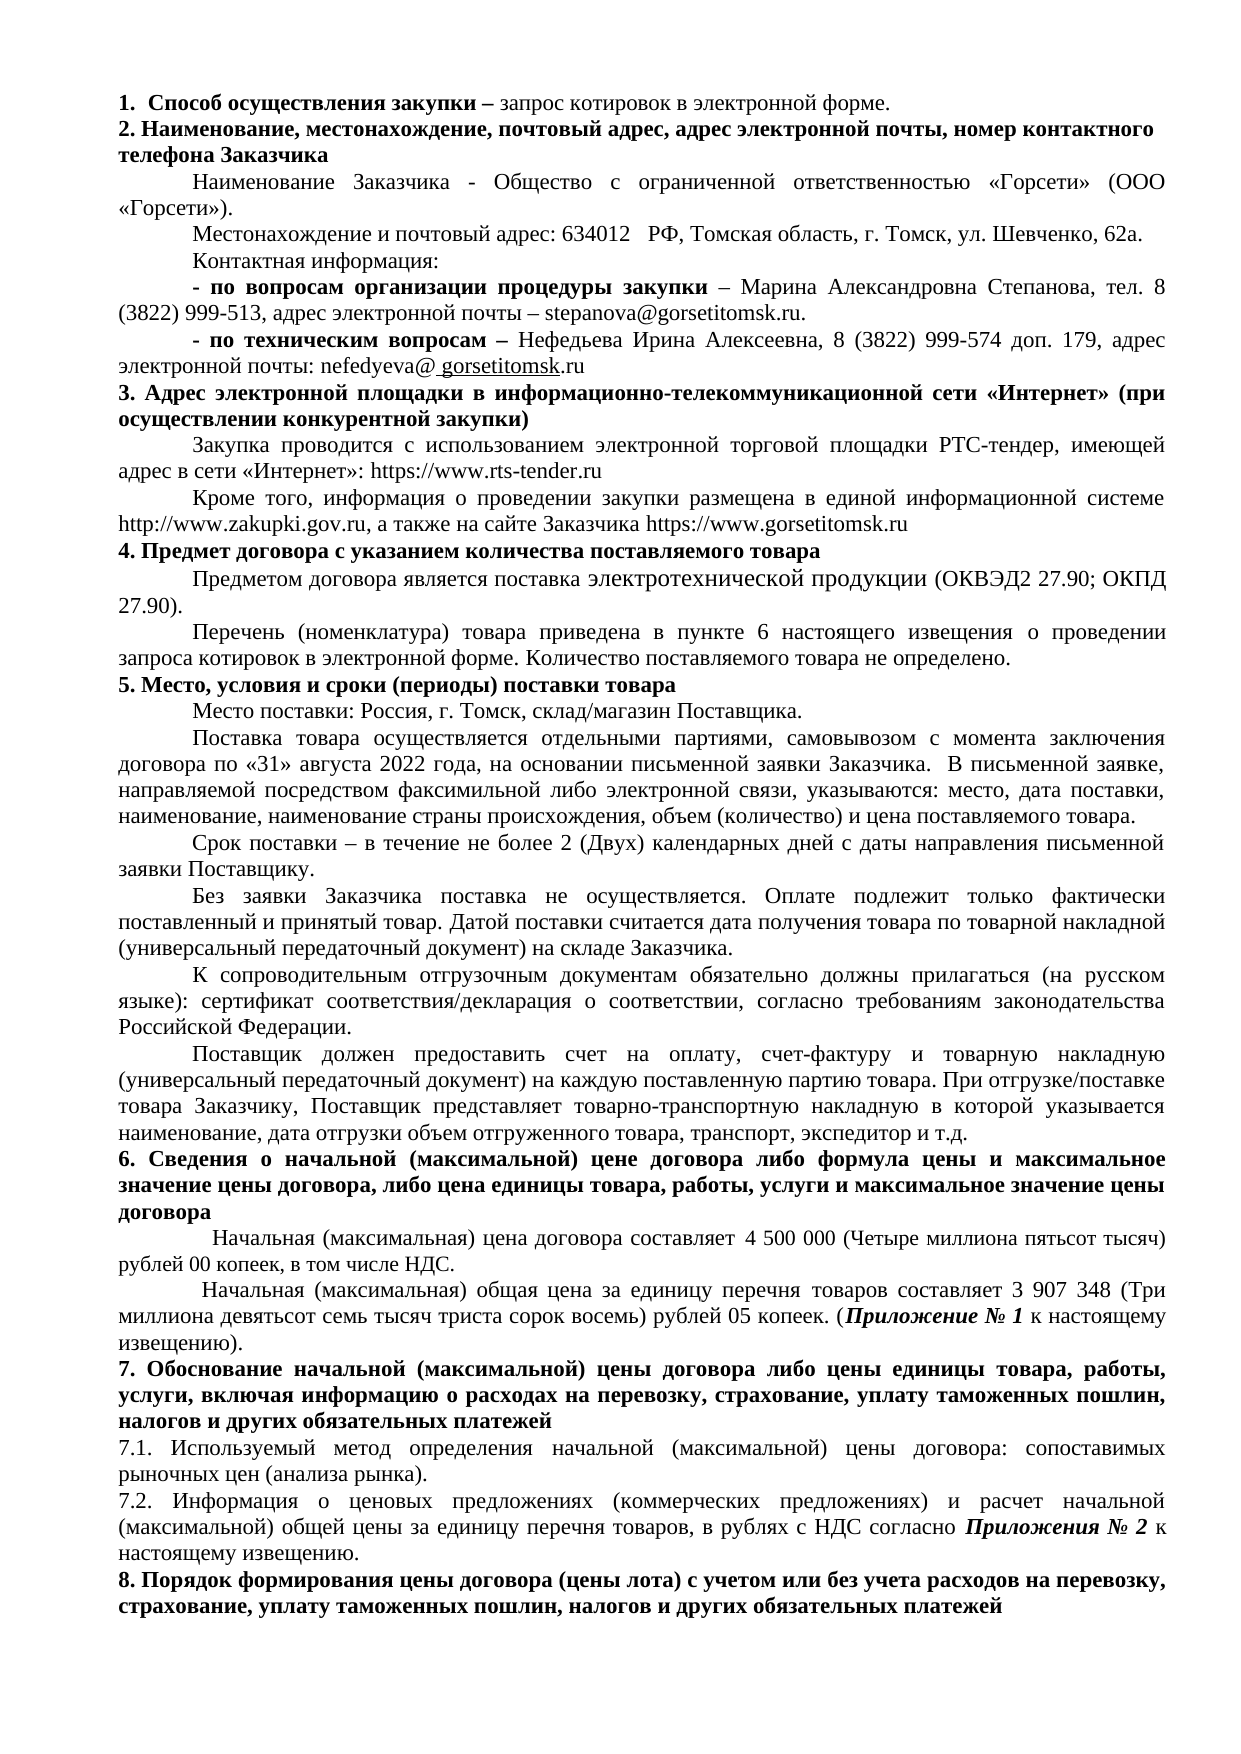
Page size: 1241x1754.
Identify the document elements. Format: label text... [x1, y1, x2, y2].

text Место поставки: Россия, г. Томск, склад/магазин Поставщика. [118, 697, 1167, 723]
text Без заявки Заказчика поставка не осуществляется. Оплате подлежит только фактически поставленный и принятый товар. Датой поставки считается дата получения товара по товарной накладной (универсальный передаточный документ) на складе Заказчика. [118, 882, 1167, 961]
text 6. Сведения о начальной (максимальной) цене договора либо формула цены и максимальное значение цены договора, либо цена единицы товара, работы, услуги и максимальное значение цены договора [118, 1145, 1167, 1224]
text Перечень (номенклатура) товара приведена в пункте 6 настоящего извещения о проведении запроса котировок в электронной форме. Количество поставляемого товара не определено. [118, 618, 1167, 671]
text 8. Порядок формирования цены договора (цены лота) с учетом или без учета расходов на перевозку, страхование, уплату таможенных пошлин, налогов и других обязательных платежей [118, 1566, 1167, 1618]
text 2. Наименование, местонахождение, почтовый адрес, адрес электронной почты, номер контактного телефона Заказчика [118, 115, 1167, 168]
list Способ осуществления закупки – запрос котировок в электронной форме. [118, 89, 1167, 115]
text Наименование Заказчика - Общество с ограниченной ответственностью «Горсети» (ООО «Горсети»). [118, 168, 1167, 220]
list Контактная информация: [118, 247, 1167, 273]
list Местонахождение и почтовый адрес: 634012 РФ, Томская область, г. Томск, ул. Шевченко, 62а. [118, 220, 1167, 247]
text К сопроводительным отгрузочным документам обязательно должны прилагаться (на русском языке): сертификат соответствия/декларация о соответствии, согласно требованиям законодательства Российской Федерации. [118, 961, 1167, 1040]
text Начальная (максимальная) цена договора составляет 4 500 000 (Четыре миллиона пятьсот тысяч) рублей 00 копеек, в том числе НДС. [118, 1224, 1167, 1276]
list 4. Предмет договора с указанием количества поставляемого товара [118, 537, 1167, 563]
text 7.1. Используемый метод определения начальной (максимальной) цены договора: сопоставимых рыночных цен (анализа рынка). [118, 1434, 1167, 1487]
text Поставщик должен предоставить счет на оплату, счет-фактуру и товарную накладную (универсальный передаточный документ) на каждую поставленную партию товара. При отгрузке/поставке товара Заказчику, Поставщик представляет товарно-транспортную накладную в которой указывается наименование, дата отгрузки объем отгруженного товара, транспорт, экспедитор и т.д. [118, 1040, 1167, 1145]
text Поставка товара осуществляется отдельными партиями, самовывозом с момента заключения договора по «31» августа 2022 года, на основании письменной заявки Заказчика. В письменной заявке, направляемой посредством факсимильной либо электронной связи, указываются: место, дата поставки, наименование, наименование страны происхождения, объем (количество) и цена поставляемого товара. [118, 723, 1167, 829]
text Срок поставки – в течение не более 2 (Двух) календарных дней с даты направления письменной заявки Поставщику. [118, 829, 1167, 882]
list - по техническим вопросам – Нефедьева Ирина Алексеевна, 8 (3822) 999-574 доп. 179, адрес электронной почты: nefedyeva@ gorsetitomsk.ru [118, 326, 1167, 378]
text 5. Место, условия и сроки (периоды) поставки товара [118, 671, 1167, 697]
text Предметом договора является поставка электротехнической продукции (ОКВЭД2 27.90; ОКПД 27.90). [118, 563, 1167, 618]
text Начальная (максимальная) общая цена за единицу перечня товаров составляет 3 907 348 (Три миллиона девятьсот семь тысяч триста сорок восемь) рублей 05 копеек. (Приложение № 1 к настоящему извещению). [118, 1276, 1167, 1355]
list 3. Адрес электронной площадки в информационно-телекоммуникационной сети «Интернет» (при осуществлении конкурентной закупки) [118, 378, 1167, 431]
text 7. Обоснование начальной (максимальной) цены договора либо цены единицы товара, работы, услуги, включая информацию о расходах на перевозку, страхование, уплату таможенных пошлин, налогов и других обязательных платежей [118, 1355, 1167, 1434]
text Кроме того, информация о проведении закупки размещена в единой информационной системе http://www.zakupki.gov.ru, а также на сайте Заказчика https://www.gorsetitomsk.ru [118, 484, 1167, 537]
text 7.2. Информация о ценовых предложениях (коммерческих предложениях) и расчет начальной (максимальной) общей цены за единицу перечня товаров, в рублях с НДС согласно Приложения № 2 к настоящему извещению. [118, 1487, 1167, 1566]
text - по вопросам организации процедуры закупки – Марина Александровна Степанова, тел. 8 (3822) 999-513, адрес электронной почты – stepanova@gorsetitomsk.ru. [118, 273, 1167, 326]
list Закупка проводится с использованием электронной торговой площадки РТС-тендер, имеющей адрес в сети «Интернет»: https://www.rts-tender.ru [118, 431, 1167, 484]
